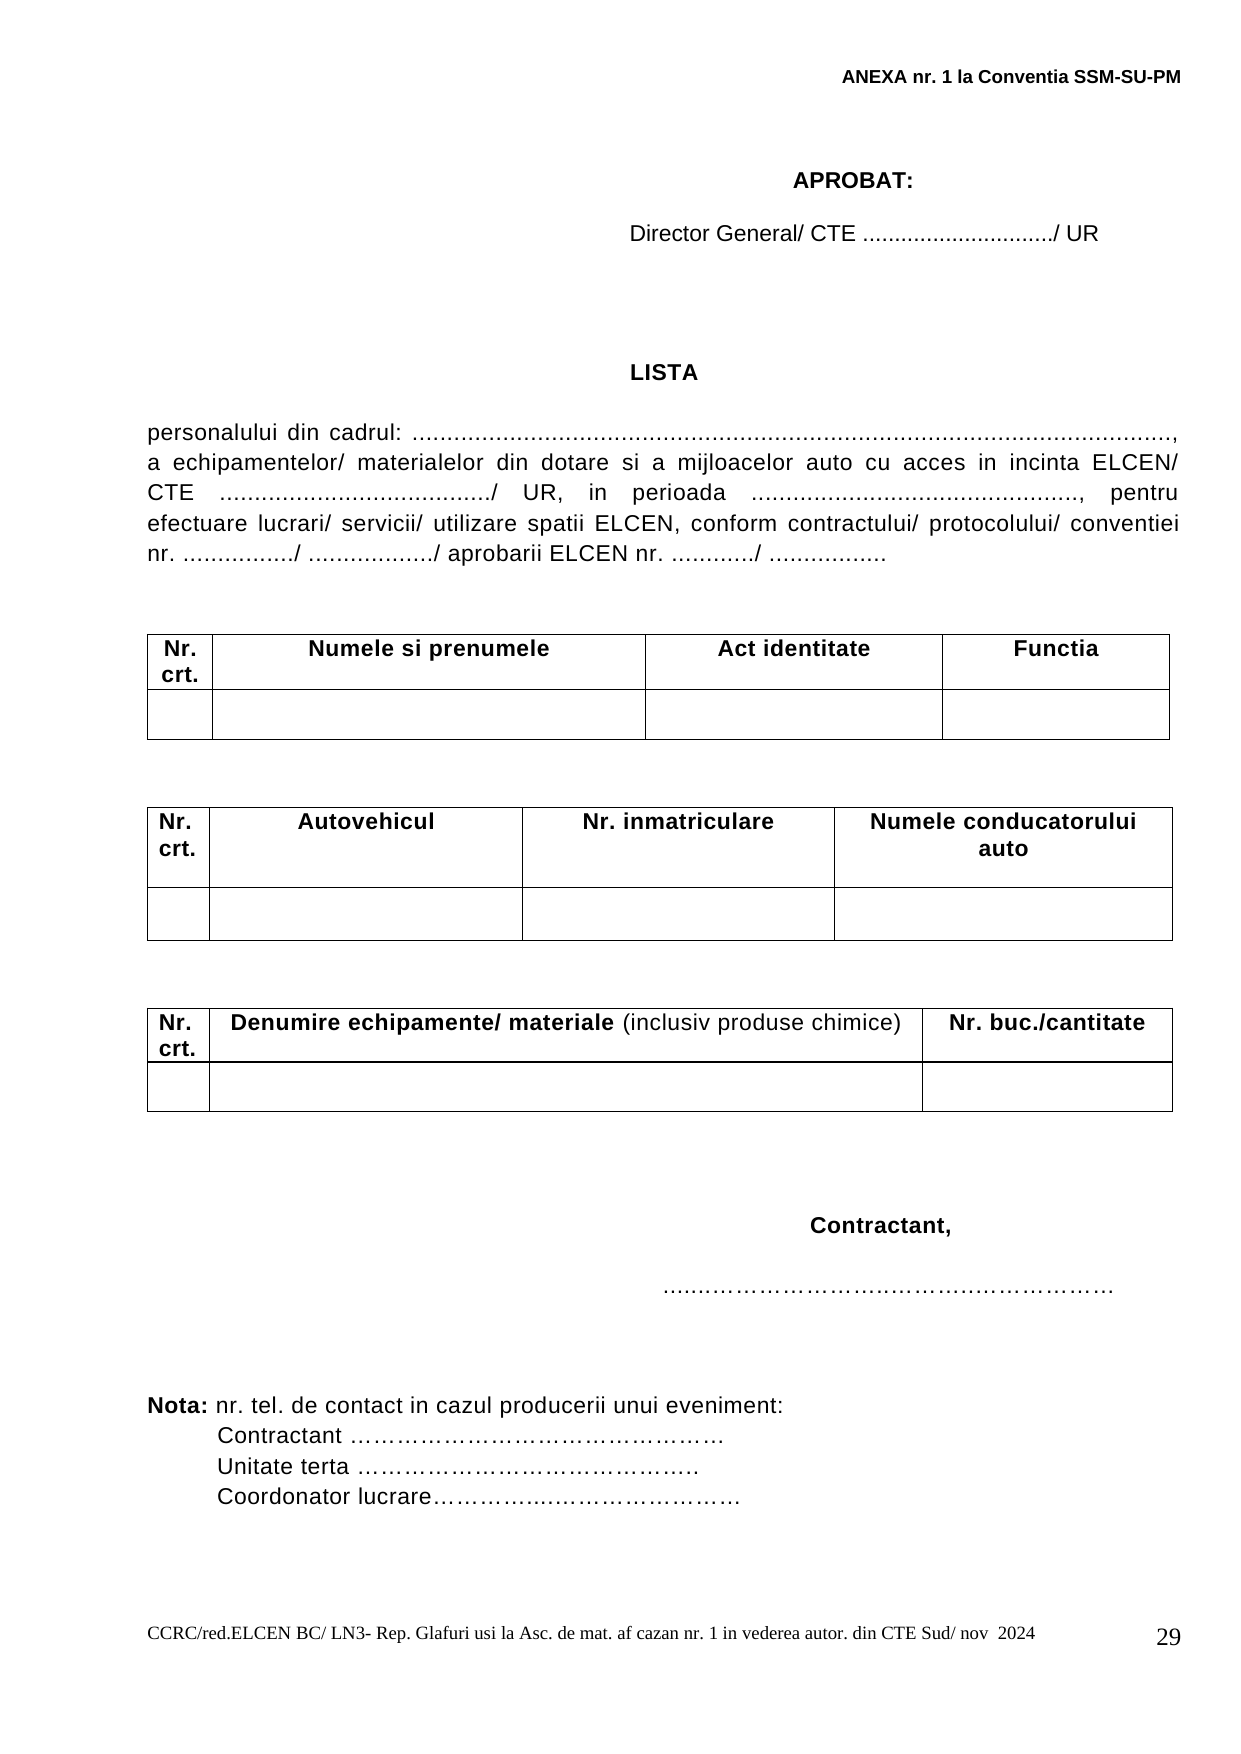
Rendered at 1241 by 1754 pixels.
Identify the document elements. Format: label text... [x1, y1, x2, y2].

table_header Nr. crt. [148, 635, 212, 689]
text Director General/ CTE ............................../ UR [147, 219, 1181, 246]
table_header Nr. inmatriculare [523, 808, 834, 887]
text Unitate terta …………………………………….. [147, 1453, 1181, 1479]
table_cell [923, 1063, 1172, 1111]
text Contractant, [147, 1212, 1181, 1239]
table_header Numele si prenumele [213, 635, 645, 689]
table_header Nr. crt. [148, 808, 209, 887]
table_header Functia [943, 635, 1169, 689]
table_cell [210, 1063, 922, 1111]
text Coordonator lucrare…………....…………………… [147, 1483, 1181, 1509]
text Nota: nr. tel. de contact in cazul producerii unui eveniment: [147, 1392, 1181, 1418]
table_cell [523, 888, 834, 939]
table_header Nr. crt. [148, 1009, 209, 1061]
table_header Act identitate [646, 635, 942, 689]
table_cell [210, 888, 522, 939]
table_cell [213, 690, 645, 739]
text LISTA [147, 358, 1181, 385]
table_header Nr. buc./cantitate [923, 1009, 1172, 1061]
table_header Numele conducatorului auto [835, 808, 1172, 887]
text personalului din cadrul: ............................................................................................................., a echipamentelor/ materialelor din dotare si a mijloacelor auto cu acces in incinta ELCEN/ CTE ......................................./ UR, in perioada ..............................................., pentru efectuare lucrari/ servicii/ utilizare spatii ELCEN, conform contractului/ protocolului/ conventiei nr. ................/ ................../ aprobarii ELCEN nr. ............/ ................. [147, 419, 1181, 566]
table_cell [148, 690, 212, 739]
table_header Autovehicul [210, 808, 522, 887]
text .......…………………..………..……………… [597, 1239, 1181, 1299]
text Contractant ………………………………………… [147, 1422, 1181, 1449]
table_header Denumire echipamente/ materiale (inclusiv produse chimice) [210, 1009, 922, 1061]
text ANEXA nr. 1 la Conventia SSM-SU-PM [147, 66, 1181, 88]
table_cell [646, 690, 942, 739]
table_cell [148, 1063, 209, 1111]
text APROBAT: [147, 167, 1181, 193]
table_cell [835, 888, 1172, 939]
table_cell [943, 690, 1169, 739]
table_cell [148, 888, 209, 939]
